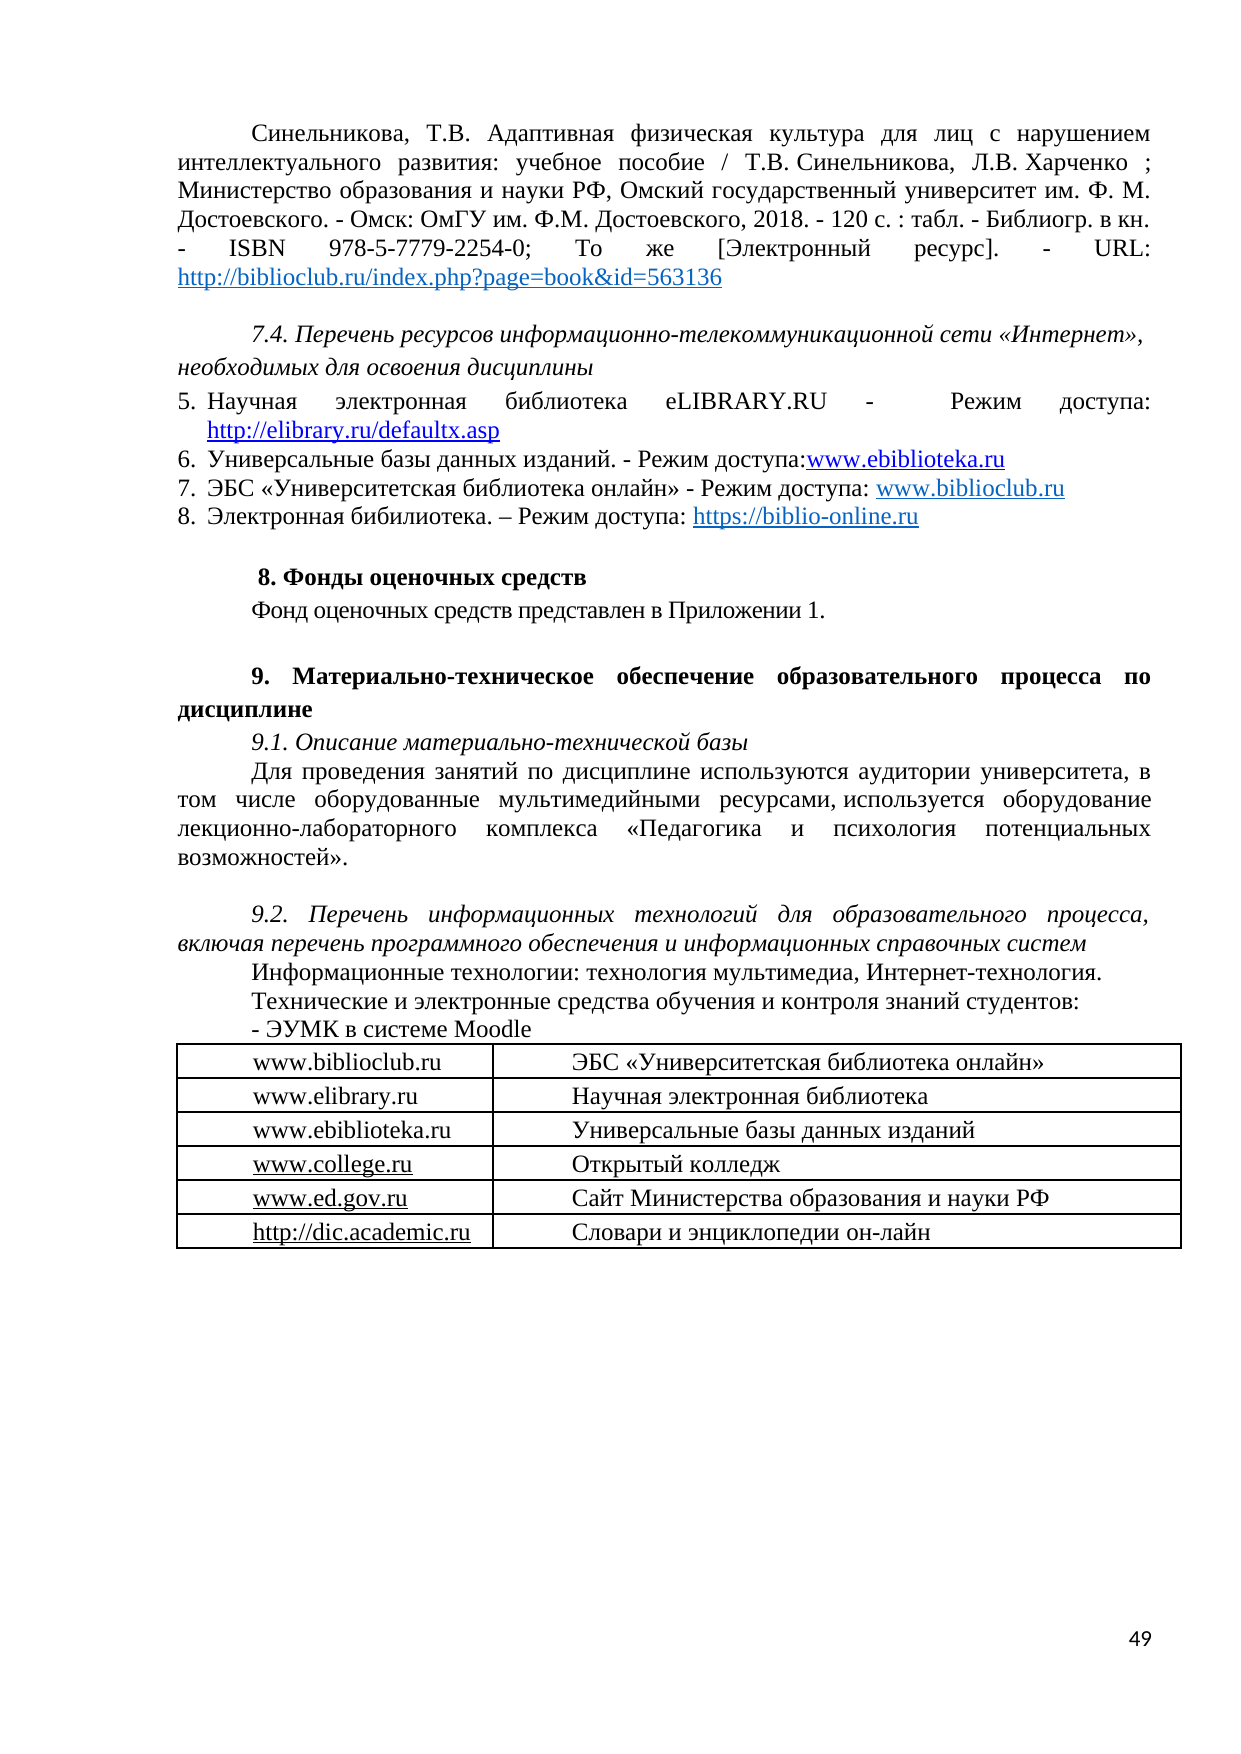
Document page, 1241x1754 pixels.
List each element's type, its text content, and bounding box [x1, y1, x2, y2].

text 9.2. Перечень информационных технологий для образовательного процесса, включая перечень программного обеспечения и информационных справочных систем [177, 899, 1152, 957]
table_cell Словари и энциклопедии он-лайн [494, 1215, 1180, 1247]
list Универсальные базы данных изданий. - Режим доступа:www.ebiblioteka.ru [177, 444, 1152, 473]
text 9. Материально-техническое обеспечение образовательного процесса по дисциплине [177, 661, 1152, 723]
text Технические и электронные средства обучения и контроля знаний студентов: [177, 986, 1152, 1014]
table_cell www.elibrary.ru [178, 1079, 492, 1111]
table_cell Универсальные базы данных изданий [494, 1113, 1180, 1145]
text 7.4. Перечень ресурсов информационно-телекоммуникационной сети «Интернет», необходимых для освоения дисциплины [177, 319, 1152, 380]
list ЭБС «Университетская библиотека онлайн» - Режим доступа: www.biblioclub.ru [177, 473, 1152, 501]
table_cell http://dic.academic.ru [178, 1215, 492, 1247]
text 9.1. Описание материально-технической базы [177, 727, 1152, 756]
table_cell Научная электронная библиотека [494, 1079, 1180, 1111]
table_cell Сайт Министерства образования и науки РФ [494, 1181, 1180, 1213]
text Синельникова, Т.В. Адаптивная физическая культура для лиц с нарушением интеллектуального развития: учебное пособие / Т.В. Синельникова, Л.В. Харченко ; Министерство образования и науки РФ, Омский государственный университет им. Ф. М. Достоевского. - Омск: ОмГУ им. Ф.М. Достоевского, 2018. - 120 с. : табл. - Библиогр. в кн. - ISBN 978-5-7779-2254-0; То же [Электронный ресурс]. - URL: http://biblioclub.ru/index.php?page=book&id=563136 [177, 118, 1152, 291]
table_cell www.ed.gov.ru [178, 1181, 492, 1213]
text Для проведения занятий по дисциплине используются аудитории университета, в том числе оборудованные мультимедийными ресурсами, используется оборудование лекционно-лабораторного комплекса «Педагогика и психология потенциальных возможностей». [177, 756, 1152, 871]
text Фонд оценочных средств представлен в Приложении 1. [177, 595, 1152, 624]
table_cell Открытый колледж [494, 1147, 1180, 1179]
list Научная электронная библиотека eLIBRARY.RU - Режим доступа: http://elibrary.ru/defaultx.asp [177, 386, 1152, 444]
table_header www.biblioclub.ru [178, 1045, 492, 1077]
table_cell www.ebiblioteka.ru [178, 1113, 492, 1145]
text 8. Фонды оценочных средств [177, 562, 1152, 591]
table_header ЭБС «Университетская библиотека онлайн» [494, 1045, 1180, 1077]
list Электронная бибилиотека. – Режим доступа: https://biblio-online.ru [177, 501, 1152, 530]
text Информационные технологии: технология мультимедиа, Интернет-технология. [177, 957, 1152, 986]
table_cell www.college.ru [178, 1147, 492, 1179]
text - ЭУМК в системе Moodle [177, 1014, 1152, 1043]
